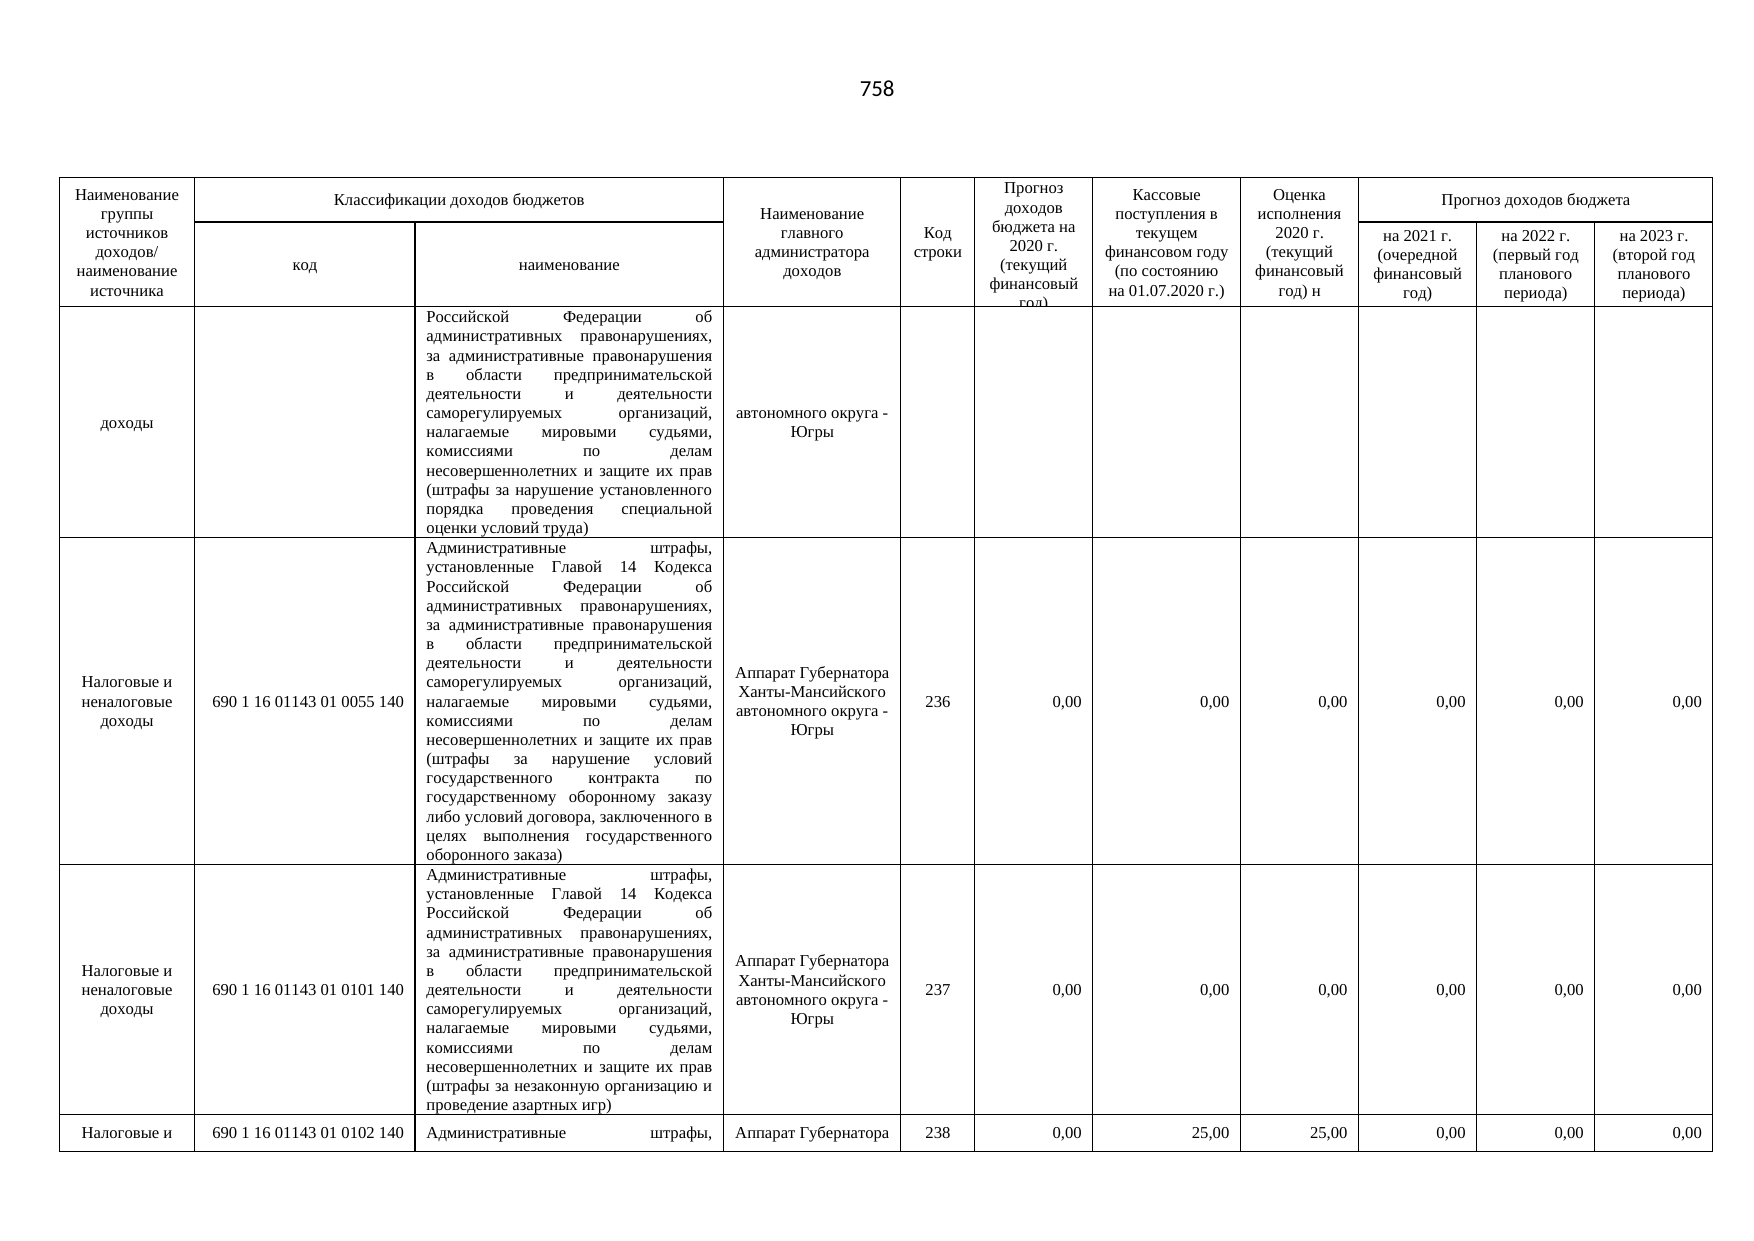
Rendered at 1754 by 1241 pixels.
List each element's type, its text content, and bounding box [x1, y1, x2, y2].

table_header Код строки [901, 178, 974, 306]
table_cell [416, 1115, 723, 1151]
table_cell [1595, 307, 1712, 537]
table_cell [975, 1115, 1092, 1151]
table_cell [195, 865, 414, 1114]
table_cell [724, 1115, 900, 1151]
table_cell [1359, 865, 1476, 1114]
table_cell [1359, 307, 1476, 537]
table_cell на 2023 г. (второй год планового периода) [1595, 223, 1712, 306]
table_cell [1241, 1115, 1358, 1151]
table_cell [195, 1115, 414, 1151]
table_header Кассовые поступления в текущем финансовом году (по состоянию на 01.07.2020 г.) [1093, 178, 1240, 306]
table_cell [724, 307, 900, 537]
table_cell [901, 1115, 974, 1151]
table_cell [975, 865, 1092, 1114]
table_header Оценка исполнения 2020 г. (текущий финансовый год) н [1241, 178, 1358, 306]
table_cell наименование [416, 223, 723, 306]
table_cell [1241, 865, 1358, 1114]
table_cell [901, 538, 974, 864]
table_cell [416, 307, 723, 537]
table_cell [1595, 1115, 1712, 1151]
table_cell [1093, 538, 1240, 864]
table_header Прогноз доходов бюджета на 2020 г. (текущий финансовый год) [975, 178, 1092, 306]
table_header Наименование группы источников доходов/ наименование источника [60, 178, 194, 306]
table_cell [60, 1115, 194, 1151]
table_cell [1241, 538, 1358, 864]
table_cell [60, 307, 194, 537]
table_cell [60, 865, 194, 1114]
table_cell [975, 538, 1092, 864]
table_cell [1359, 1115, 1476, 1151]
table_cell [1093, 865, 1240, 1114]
table_cell код [195, 223, 414, 306]
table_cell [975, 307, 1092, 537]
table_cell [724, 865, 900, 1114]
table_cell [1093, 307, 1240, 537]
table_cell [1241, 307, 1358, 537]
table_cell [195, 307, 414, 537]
table_header Наименование главного администратора доходов [724, 178, 900, 306]
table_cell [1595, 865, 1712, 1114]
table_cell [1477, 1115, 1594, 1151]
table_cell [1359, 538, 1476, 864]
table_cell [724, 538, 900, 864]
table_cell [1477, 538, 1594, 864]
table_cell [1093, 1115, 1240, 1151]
table_cell на 2021 г. (очередной финансовый год) [1359, 223, 1476, 306]
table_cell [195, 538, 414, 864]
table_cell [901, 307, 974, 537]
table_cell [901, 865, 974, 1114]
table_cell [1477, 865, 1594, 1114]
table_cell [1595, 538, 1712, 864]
table_cell на 2022 г. (первый год планового периода) [1477, 223, 1594, 306]
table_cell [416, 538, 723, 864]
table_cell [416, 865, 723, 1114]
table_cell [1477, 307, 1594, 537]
table_header Классификации доходов бюджетов [195, 178, 723, 221]
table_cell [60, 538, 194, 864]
table_header Прогноз доходов бюджета [1359, 178, 1712, 221]
